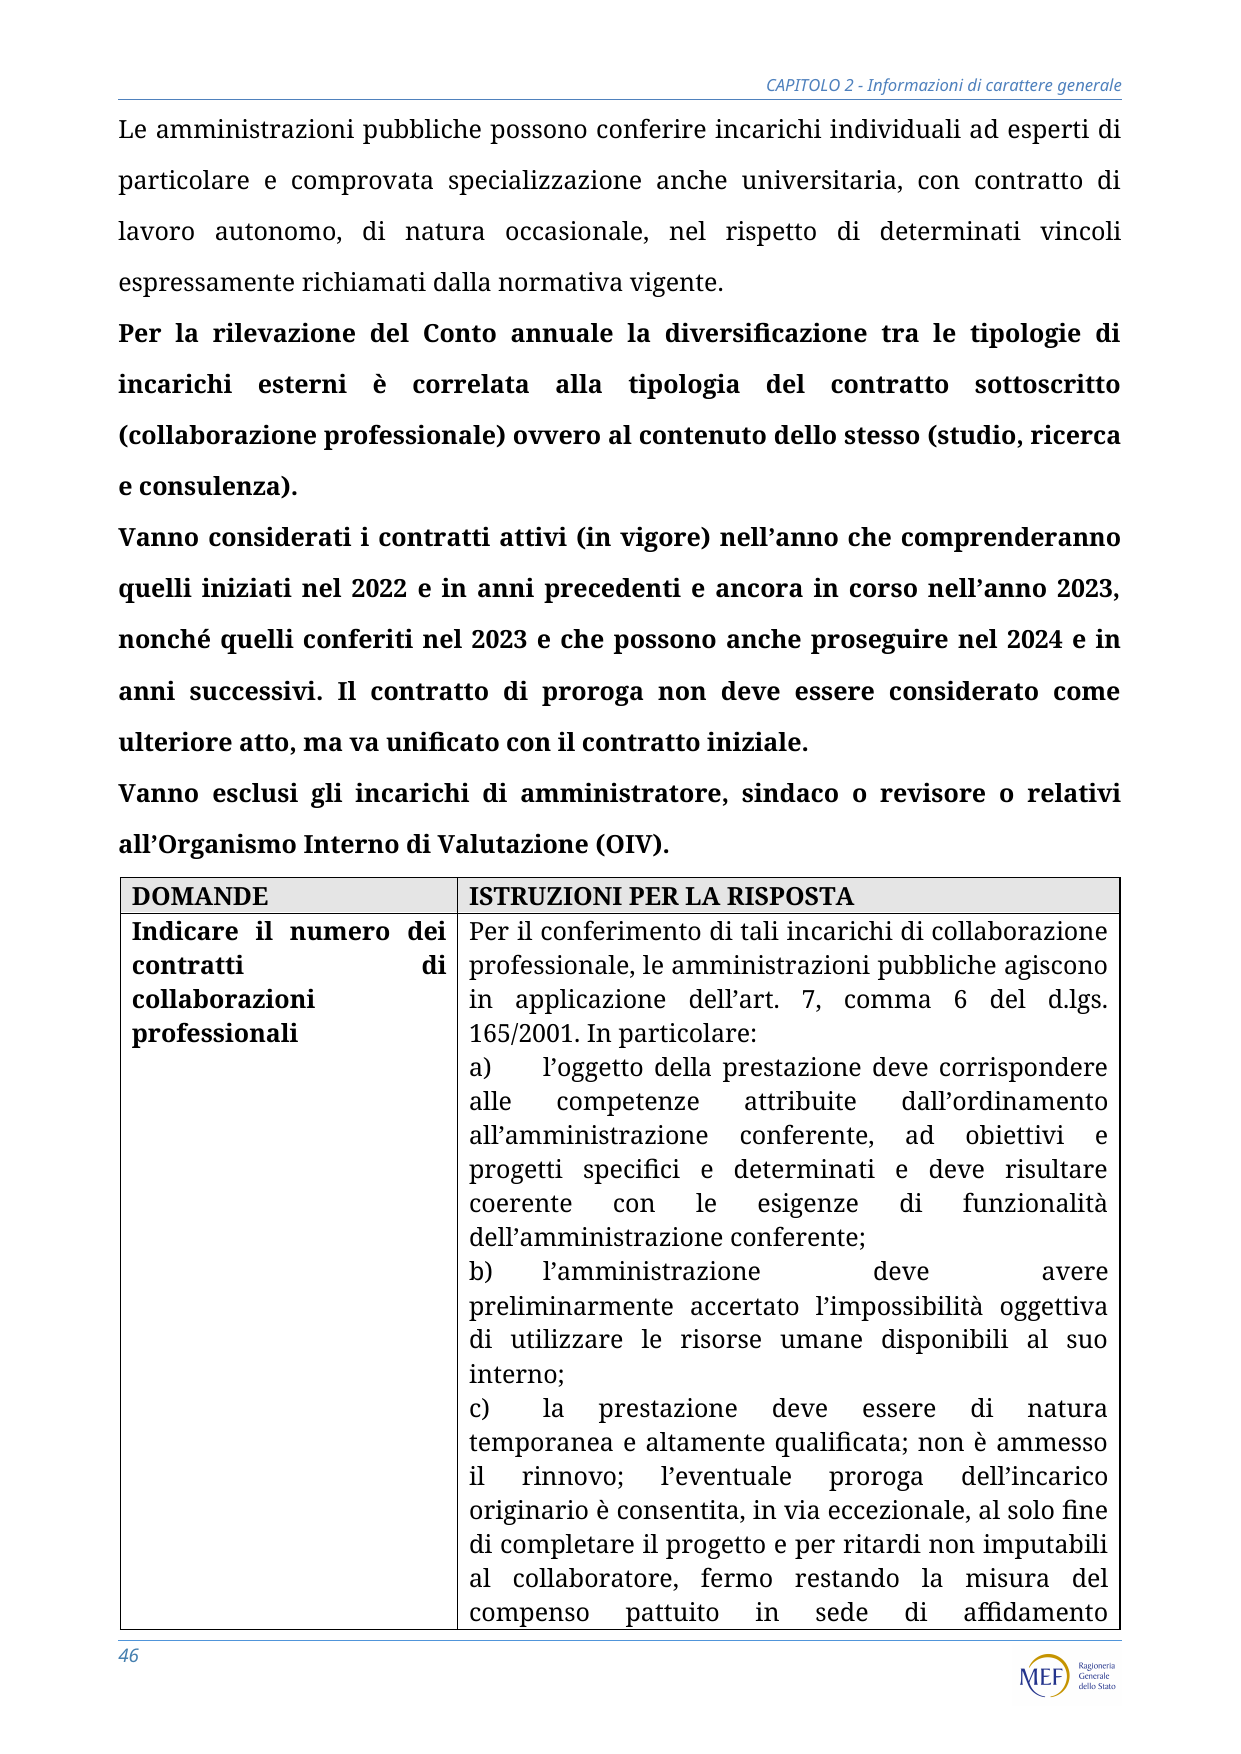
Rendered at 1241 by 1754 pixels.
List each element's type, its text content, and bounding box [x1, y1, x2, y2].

table_header ISTRUZIONI PER LA RISPOSTA [458, 878, 1119, 912]
text Vanno esclusi gli incarichi di amministratore, sindaco o revisore o relativi all’Organismo Interno di Valutazione (OIV). [118, 775, 1122, 860]
text Per la rilevazione del Conto annuale la diversificazione tra le tipologie di incarichi esterni è correlata alla tipologia del contratto sottoscritto (collaborazione professionale) ovvero al contenuto dello stesso (studio, ricerca e consulenza). [118, 316, 1122, 503]
table_header DOMANDE [121, 878, 457, 912]
text Vanno considerati i contratti attivi (in vigore) nell’anno che comprenderanno quelli iniziati nel 2022 e in anni precedenti e ancora in corso nell’anno 2023, nonché quelli conferiti nel 2023 e che possono anche proseguire nel 2024 e in anni successivi. Il contratto di proroga non deve essere considerato come ulteriore atto, ma va unificato con il contratto iniziale. [118, 520, 1122, 758]
picture [1011, 1645, 1122, 1706]
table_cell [458, 914, 1119, 1629]
text Le amministrazioni pubbliche possono conferire incarichi individuali ad esperti di particolare e comprovata specializzazione anche universitaria, con contratto di lavoro autonomo, di natura occasionale, nel rispetto di determinati vincoli espressamente richiamati dalla normativa vigente. [118, 112, 1122, 299]
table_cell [121, 914, 457, 1629]
